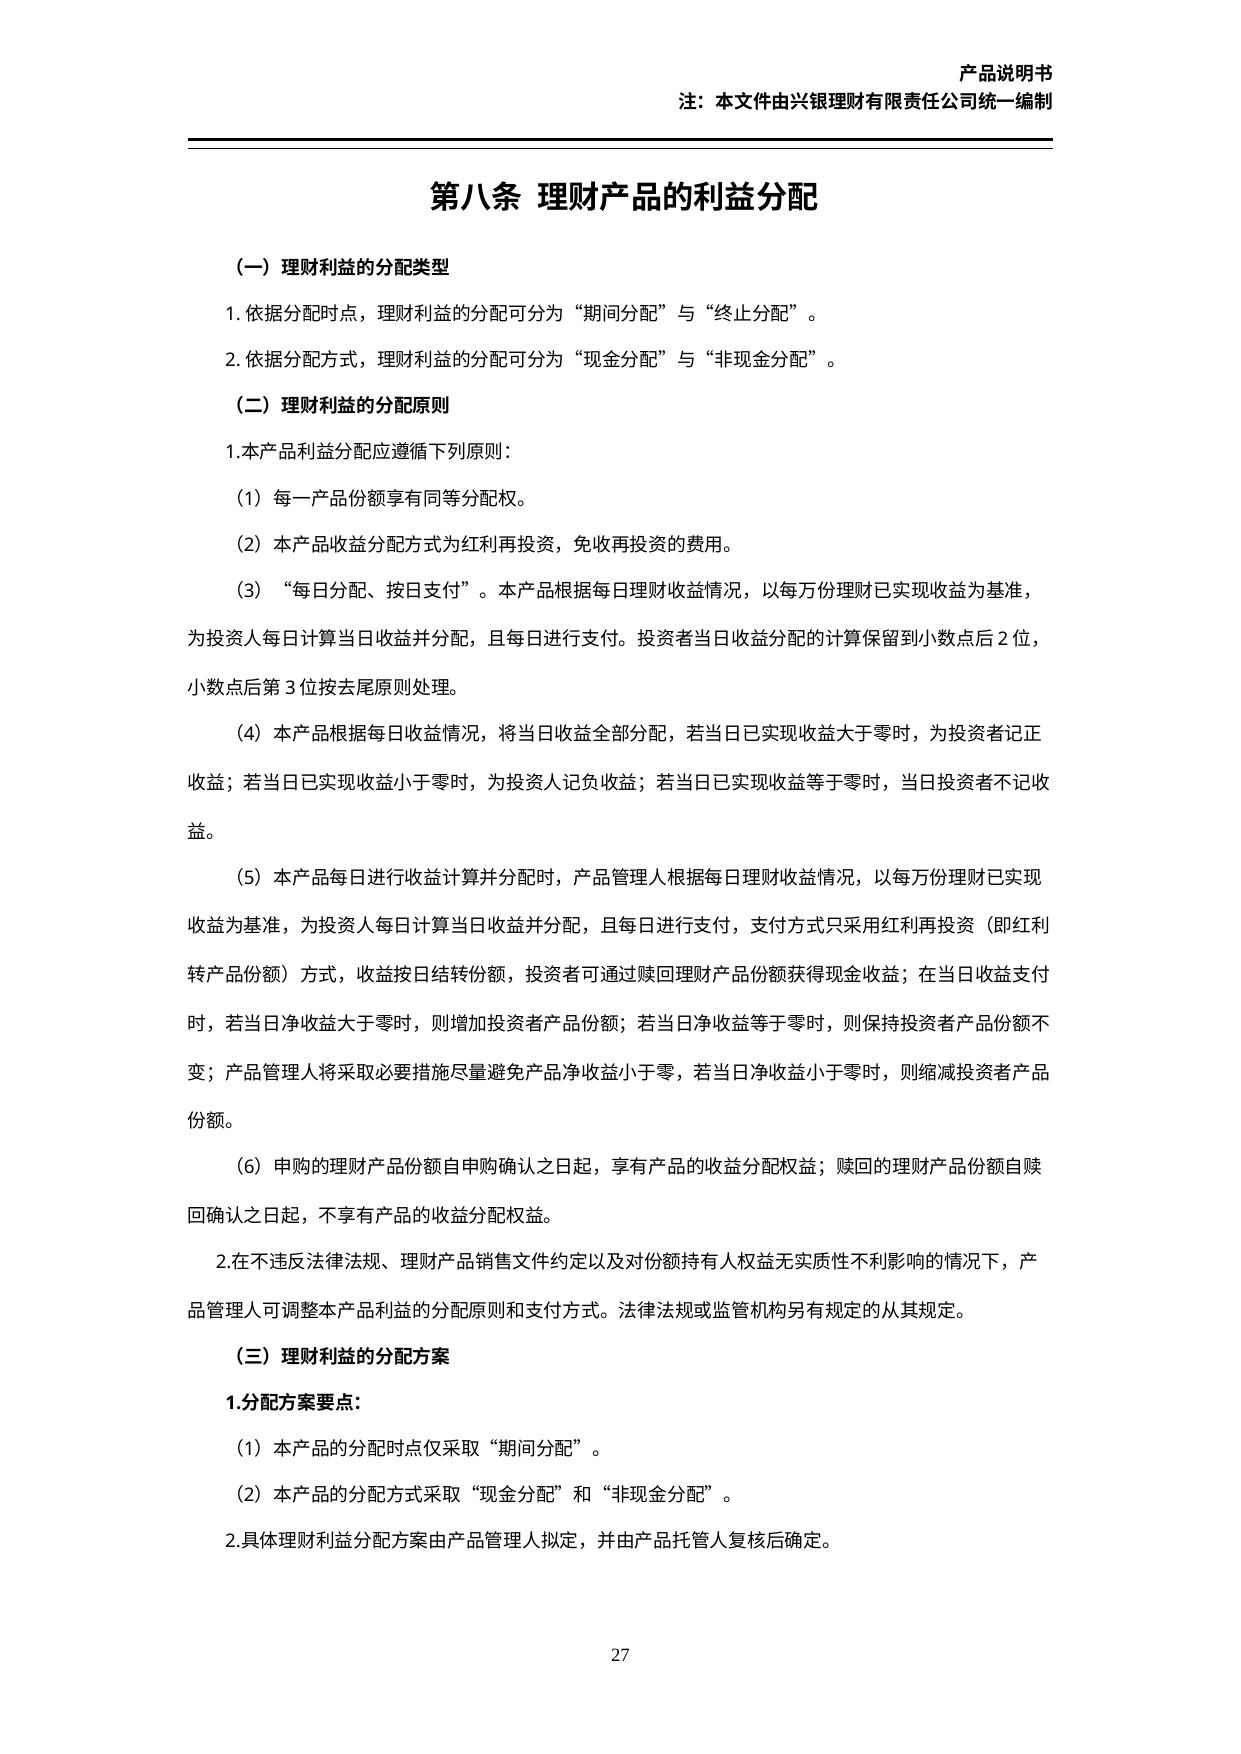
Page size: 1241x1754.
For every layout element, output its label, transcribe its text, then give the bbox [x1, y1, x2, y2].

text （1）本产品的分配时点仅采取“期间分配”。 [187, 1431, 1053, 1464]
subtitle 第八条 理财产品的利益分配 [194, 163, 1053, 228]
text （5）本产品每日进行收益计算并分配时，产品管理人根据每日理财收益情况，以每万份理财已实现收益为基准，为投资人每日计算当日收益并分配，且每日进行支付，支付方式只采用红利再投资（即红利转产品份额）方式，收益按日结转份额，投资者可通过赎回理财产品份额获得现金收益；在当日收益支付时，若当日净收益大于零时，则增加投资者产品份额；若当日净收益等于零时，则保持投资者产品份额不变；产品管理人将采取必要措施尽量避免产品净收益小于零，若当日净收益小于零时，则缩减投资者产品份额。 [187, 860, 1053, 1136]
text 2. 依据分配方式，理财利益的分配可分为“现金分配”与“非现金分配”。 [187, 342, 1053, 375]
text （2）本产品收益分配方式为红利再投资，免收再投资的费用。 [187, 527, 1053, 559]
text （三）理财利益的分配方案 [187, 1339, 1053, 1372]
text （3）“每日分配、按日支付”。本产品根据每日理财收益情况，以每万份理财已实现收益为基准，为投资人每日计算当日收益并分配，且每日进行支付。投资者当日收益分配的计算保留到小数点后2位，小数点后第3位按去尾原则处理。 [187, 573, 1053, 703]
text （二）理财利益的分配原则 [187, 388, 1053, 421]
text （4）本产品根据每日收益情况，将当日收益全部分配，若当日已实现收益大于零时，为投资者记正收益；若当日已实现收益小于零时，为投资人记负收益；若当日已实现收益等于零时，当日投资者不记收益。 [187, 716, 1053, 846]
text 1.本产品利益分配应遵循下列原则： [187, 434, 1053, 467]
text 2.具体理财利益分配方案由产品管理人拟定，并由产品托管人复核后确定。 [187, 1523, 1053, 1556]
text （2）本产品的分配方式采取“现金分配”和“非现金分配”。 [187, 1477, 1053, 1510]
text 1.分配方案要点： [187, 1385, 1053, 1418]
text 2.在不违反法律法规、理财产品销售文件约定以及对份额持有人权益无实质性不利影响的情况下，产品管理人可调整本产品利益的分配原则和支付方式。法律法规或监管机构另有规定的从其规定。 [187, 1244, 1053, 1326]
text （1）每一产品份额享有同等分配权。 [187, 481, 1053, 513]
text 1. 依据分配时点，理财利益的分配可分为“期间分配”与“终止分配”。 [187, 296, 1053, 329]
text （6）申购的理财产品份额自申购确认之日起，享有产品的收益分配权益；赎回的理财产品份额自赎回确认之日起，不享有产品的收益分配权益。 [187, 1149, 1053, 1231]
text （一）理财利益的分配类型 [187, 250, 1053, 283]
